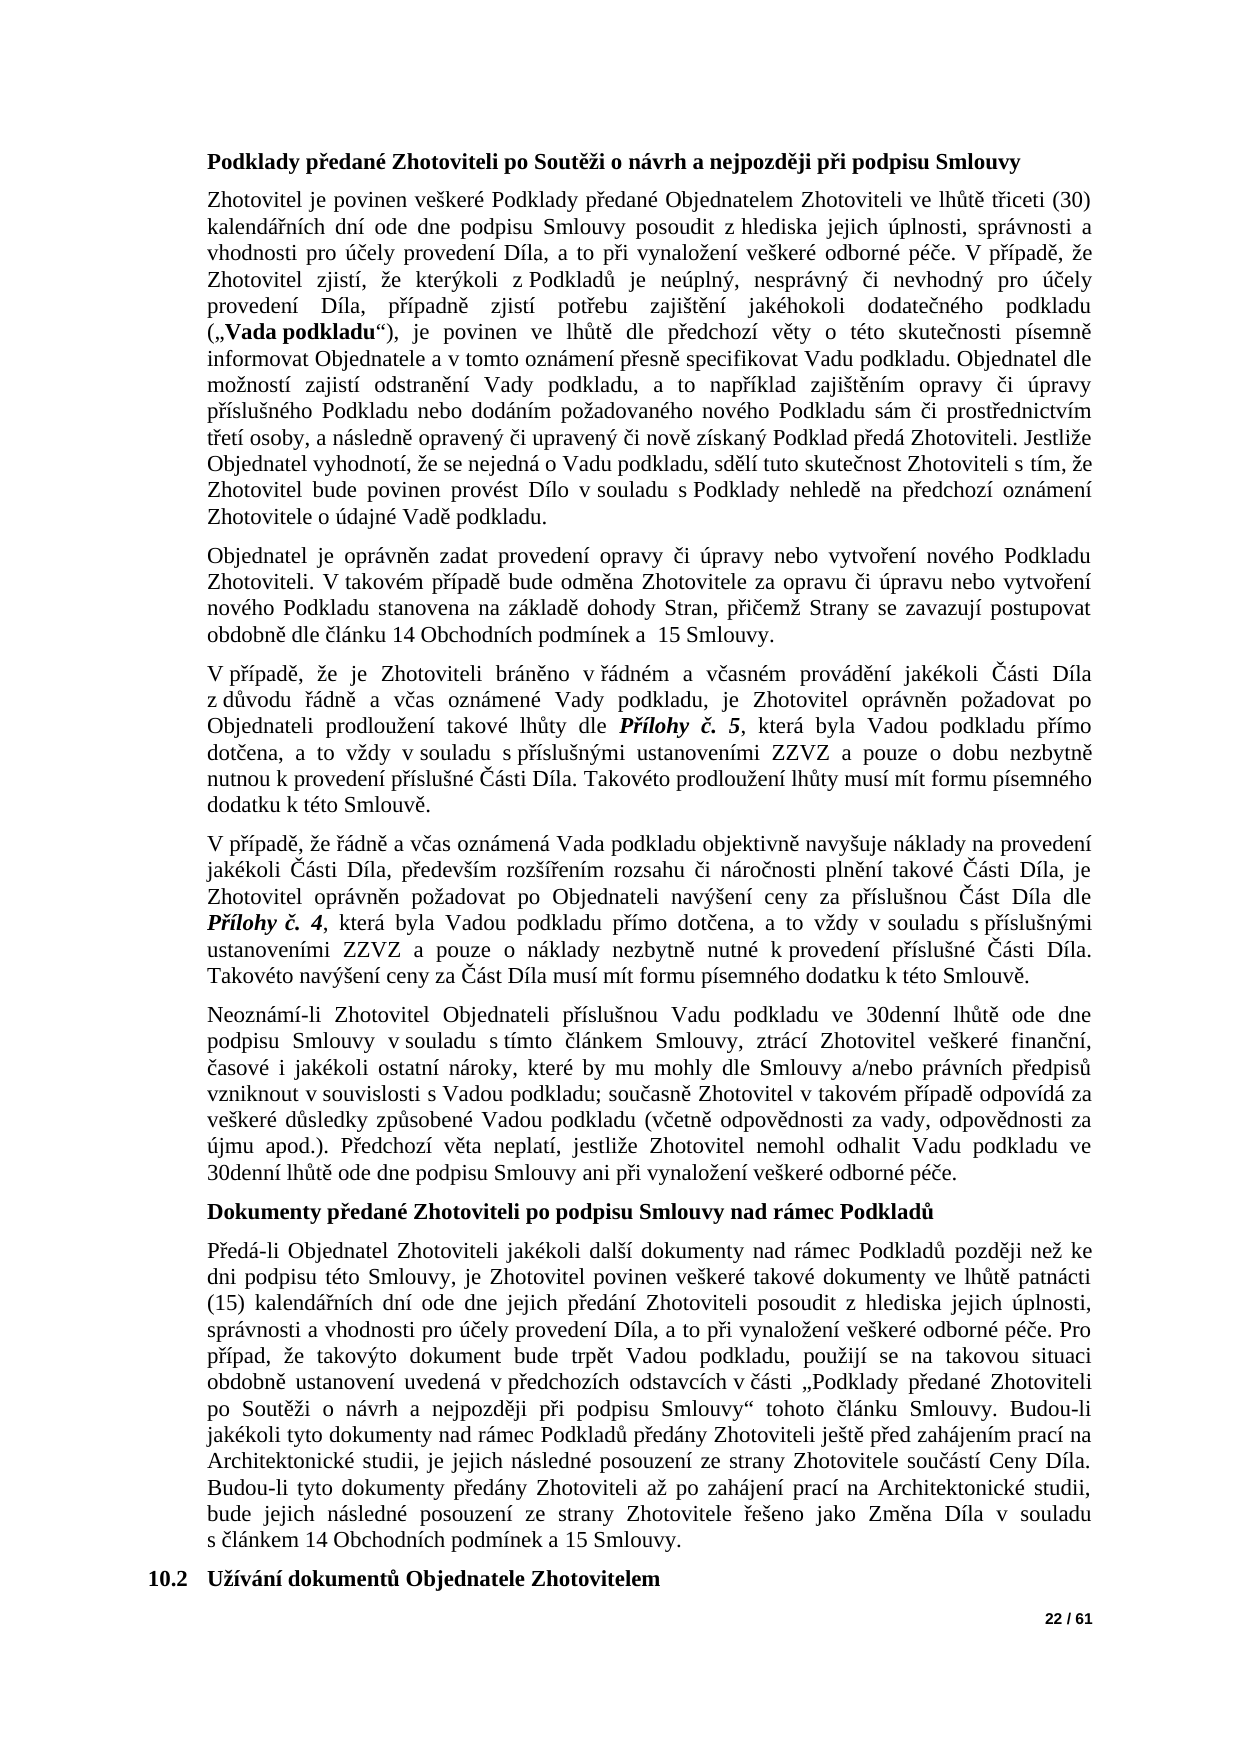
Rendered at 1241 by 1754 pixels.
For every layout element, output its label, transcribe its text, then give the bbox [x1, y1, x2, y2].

text Neoznámí-li Zhotovitel Objednateli příslušnou Vadu podkladu ve 30denní lhůtě ode dne podpisu Smlouvy v souladu s tímto článkem Smlouvy, ztrácí Zhotovitel veškeré finanční, časové i jakékoli ostatní nároky, které by mu mohly dle Smlouvy a/nebo právních předpisů vzniknout v souvislosti s Vadou podkladu; současně Zhotovitel v takovém případě odpovídá za veškeré důsledky způsobené Vadou podkladu (včetně odpovědnosti za vady, odpovědnosti za újmu apod.). Předchozí věta neplatí, jestliže Zhotovitel nemohl odhalit Vadu podkladu ve 30denní lhůtě ode dne podpisu Smlouvy ani při vynaložení veškeré odborné péče. [207, 1001, 1092, 1185]
text Dokumenty předané Zhotoviteli po podpisu Smlouvy nad rámec Podkladů [207, 1198, 1092, 1224]
text Objednatel je oprávněn zadat provedení opravy či úpravy nebo vytvoření nového Podkladu Zhotoviteli. V takovém případě bude odměna Zhotovitele za opravu či úpravu nebo vytvoření nového Podkladu stanovena na základě dohody Stran, přičemž Strany se zavazují postupovat obdobně dle článku 14 Obchodních podmínek a 15 Smlouvy. [207, 542, 1092, 647]
text Užívání dokumentů Objednatele Zhotovitelem [148, 1565, 1092, 1592]
text V případě, že je Zhotoviteli bráněno v řádném a včasném provádění jakékoli Části Díla z důvodu řádně a včas oznámené Vady podkladu, je Zhotovitel oprávněn požadovat po Objednateli prodloužení takové lhůty dle Přílohy č. 5, která byla Vadou podkladu přímo dotčena, a to vždy v souladu s příslušnými ustanoveními ZZVZ a pouze o dobu nezbytně nutnou k provedení příslušné Části Díla. Takovéto prodloužení lhůty musí mít formu písemného dodatku k této Smlouvě. [207, 659, 1092, 818]
text V případě, že řádně a včas oznámená Vada podkladu objektivně navyšuje náklady na provedení jakékoli Části Díla, především rozšířením rozsahu či náročnosti plnění takové Části Díla, je Zhotovitel oprávněn požadovat po Objednateli navýšení ceny za příslušnou Část Díla dle Přílohy č. 4, která byla Vadou podkladu přímo dotčena, a to vždy v souladu s příslušnými ustanoveními ZZVZ a pouze o náklady nezbytně nutné k provedení příslušné Části Díla. Takovéto navýšení ceny za Část Díla musí mít formu písemného dodatku k této Smlouvě. [207, 830, 1092, 988]
text Podklady předané Zhotoviteli po Soutěži o návrh a nejpozději při podpisu Smlouvy [207, 148, 1092, 174]
text Předá-li Objednatel Zhotoviteli jakékoli další dokumenty nad rámec Podkladů později než ke dni podpisu této Smlouvy, je Zhotovitel povinen veškeré takové dokumenty ve lhůtě patnácti (15) kalendářních dní ode dne jejich předání Zhotoviteli posoudit z hlediska jejich úplnosti, správnosti a vhodnosti pro účely provedení Díla, a to při vynaložení veškeré odborné péče. Pro případ, že takovýto dokument bude trpět Vadou podkladu, použijí se na takovou situaci obdobně ustanovení uvedená v předchozích odstavcích v části „Podklady předané Zhotoviteli po Soutěži o návrh a nejpozději při podpisu Smlouvy“ tohoto článku Smlouvy. Budou-li jakékoli tyto dokumenty nad rámec Podkladů předány Zhotoviteli ještě před zahájením prací na Architektonické studii, je jejich následné posouzení ze strany Zhotovitele součástí Ceny Díla. Budou-li tyto dokumenty předány Zhotoviteli až po zahájení prací na Architektonické studii, bude jejich následné posouzení ze strany Zhotovitele řešeno jako Změna Díla v souladu s článkem 14 Obchodních podmínek a 15 Smlouvy. [207, 1237, 1092, 1553]
text Zhotovitel je povinen veškeré Podklady předané Objednatelem Zhotoviteli ve lhůtě třiceti (30) kalendářních dní ode dne podpisu Smlouvy posoudit z hlediska jejich úplnosti, správnosti a vhodnosti pro účely provedení Díla, a to při vynaložení veškeré odborné péče. V případě, že Zhotovitel zjistí, že kterýkoli z Podkladů je neúplný, nesprávný či nevhodný pro účely provedení Díla, případně zjistí potřebu zajištění jakéhokoli dodatečného podkladu („Vada podkladu“), je povinen ve lhůtě dle předchozí věty o této skutečnosti písemně informovat Objednatele a v tomto oznámení přesně specifikovat Vadu podkladu. Objednatel dle možností zajistí odstranění Vady podkladu, a to například zajištěním opravy či úpravy příslušného Podkladu nebo dodáním požadovaného nového Podkladu sám či prostřednictvím třetí osoby, a následně opravený či upravený či nově získaný Podklad předá Zhotoviteli. Jestliže Objednatel vyhodnotí, že se nejedná o Vadu podkladu, sdělí tuto skutečnost Zhotoviteli s tím, že Zhotovitel bude povinen provést Dílo v souladu s Podklady nehledě na předchozí oznámení Zhotovitele o údajné Vadě podkladu. [207, 187, 1092, 529]
